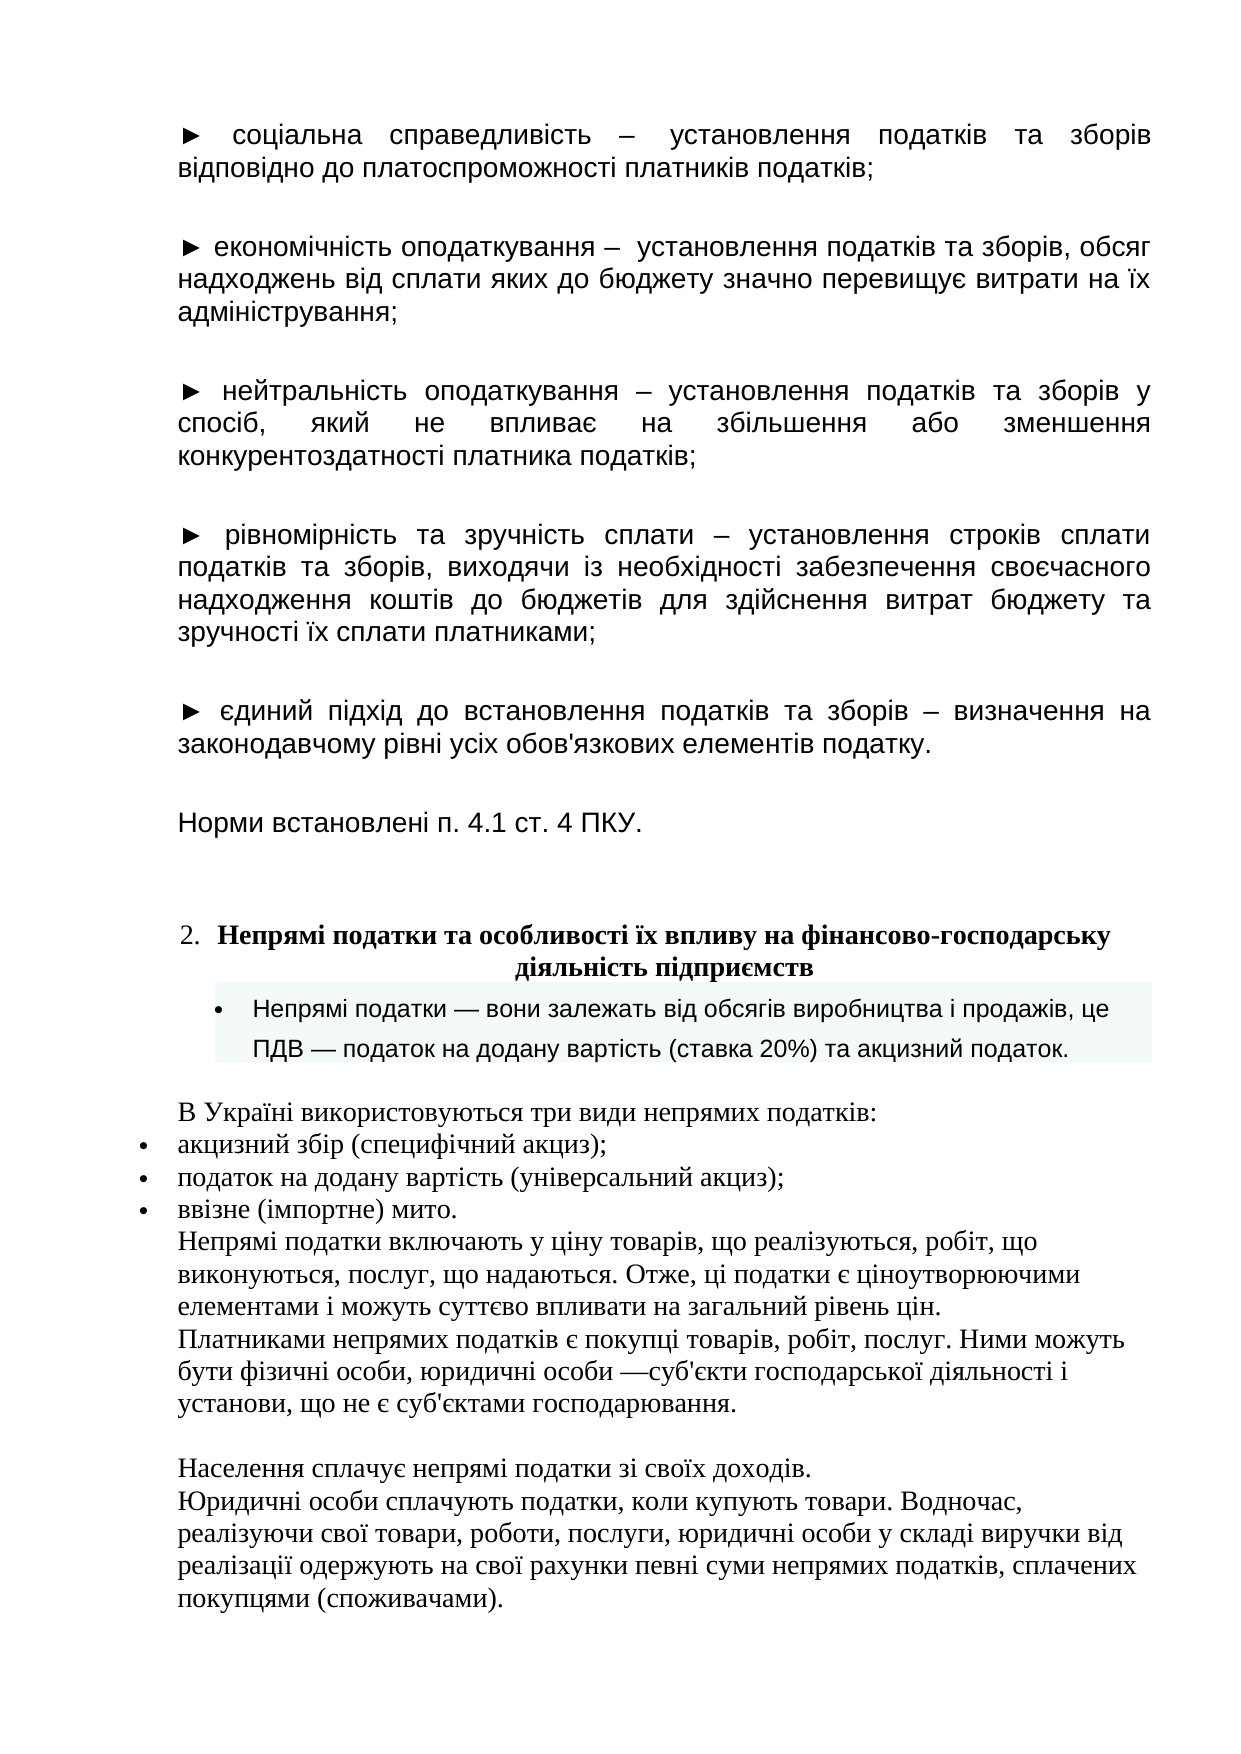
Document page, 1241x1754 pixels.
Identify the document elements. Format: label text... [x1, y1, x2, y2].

text Населення сплачує непрямі податки зі своїх доходів. [177, 1451, 1152, 1484]
text Норми встановлені п. 4.1 ст. 4 ПКУ. [177, 806, 1152, 838]
list акцизний збір (специфічний акциз); [140, 1127, 1152, 1160]
text ► рівномірність та зручність сплати – установлення строків сплати податків та зборів, виходячи із необхідності забезпечення своєчасного надходження коштів до бюджетів для здійснення витрат бюджету та зручності їх сплати платниками; [177, 518, 1152, 647]
text ► єдиний підхід до встановлення податків та зборів – визначення на законодавчому рівні усіх обов'язкових елементів податку. [177, 694, 1152, 759]
text Платниками непрямих податків є покупці товарів, робіт, послуг. Ними можуть бути фізичні особи, юридичні особи —суб'єкти господарської діяльності і установи, що не є суб'єктами господарювання. [177, 1322, 1152, 1419]
text Юридичні особи сплачують податки, коли купують товари. Водночас, реалізуючи свої товари, роботи, послуги, юридичні особи у складі виручки від реалізації одержують на свої рахунки певні суми непрямих податків, сплачених покупцями (споживачами). [177, 1484, 1152, 1613]
list податок на додану вартість (універсальний акциз); [140, 1160, 1152, 1192]
text ► економічність оподаткування – установлення податків та зборів, обсяг надходжень від сплати яких до бюджету значно перевищує витрати на їх адміністрування; [177, 230, 1152, 327]
list Непрямі податки та особливості їх впливу на фінансово-господарську діяльність підприємств [140, 918, 1152, 982]
text Непрямі податки включають у ціну товарів, що реалізуються, робіт, що виконуються, послуг, що надаються. Отже, ці податки є ціноутворюючими елементами і можуть суттєво впливати на загальний рівень цін. [177, 1224, 1152, 1322]
list ввізне (імпортне) мито. [140, 1192, 1152, 1224]
text ► соціальна справедливість – установлення податків та зборів відповідно до платоспроможності платників податків; [177, 118, 1152, 183]
list Непрямі податки — вони залежать від обсягів виробництва і продажів, це ПДВ — податок на додану вартість (ставка 20%) та акцизний податок. [215, 982, 1152, 1062]
text ► нейтральність оподаткування – установлення податків та зборів у спосіб, який не впливає на збільшення або зменшення конкурентоздатності платника податків; [177, 374, 1152, 471]
text В Україні використовуються три види непрямих податків: [177, 1095, 1152, 1127]
